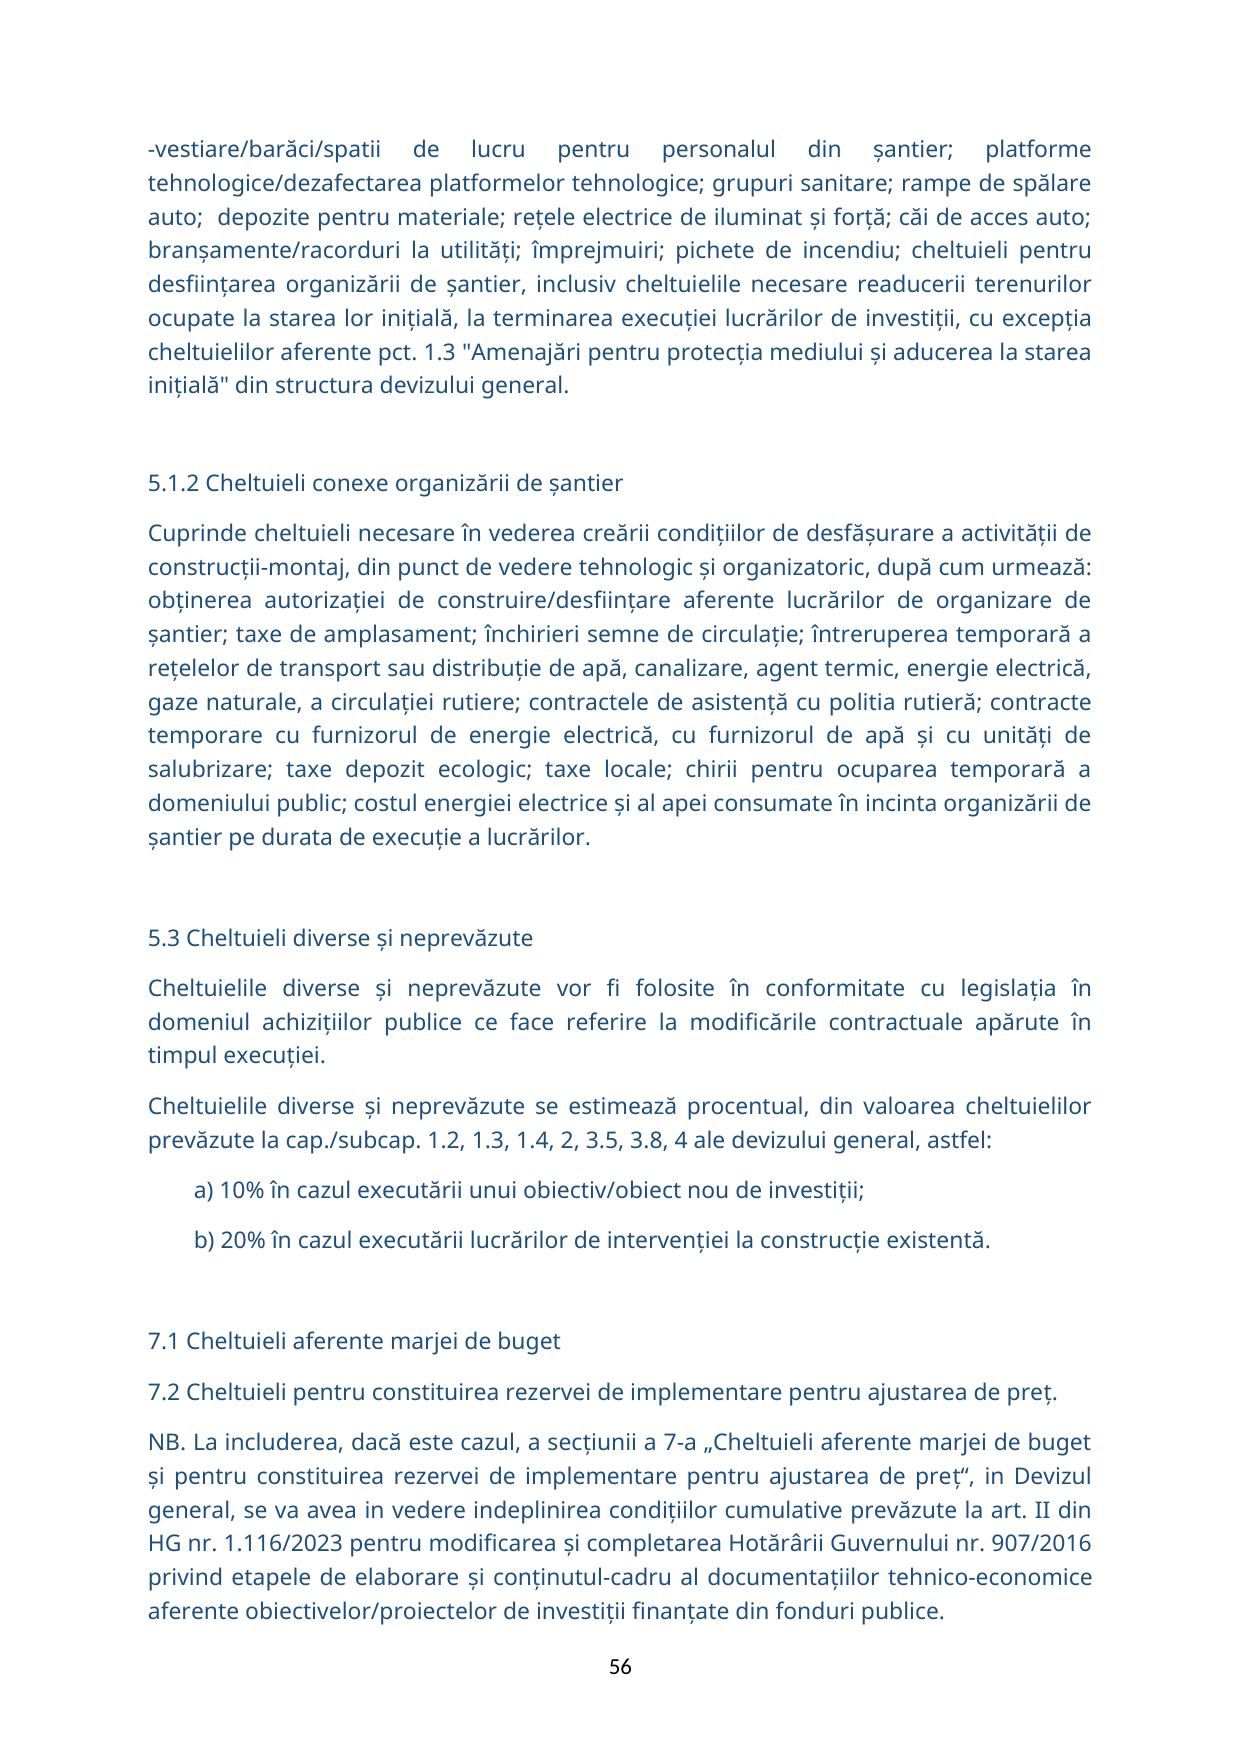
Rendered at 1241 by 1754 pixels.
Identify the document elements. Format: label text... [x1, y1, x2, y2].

text Cheltuielile diverse şi neprevăzute se estimează procentual, din valoarea cheltuielilor prevăzute la cap./subcap. 1.2, 1.3, 1.4, 2, 3.5, 3.8, 4 ale devizului general, astfel: [148, 1090, 1093, 1155]
text 5.3 Cheltuieli diverse și neprevăzute [148, 921, 1093, 953]
text 5.1.2 Cheltuieli conexe organizării de șantier [148, 466, 1093, 498]
text Cheltuielile diverse şi neprevăzute vor fi folosite în conformitate cu legislaţia în domeniul achiziţiilor publice ce face referire la modificările contractuale apărute în timpul execuţiei. [148, 972, 1093, 1071]
text 7.2 Cheltuieli pentru constituirea rezervei de implementare pentru ajustarea de preţ. [148, 1376, 1093, 1407]
text NB. La includerea, dacă este cazul, a secţiunii a 7-a „Cheltuieli aferente marjei de buget şi pentru constituirea rezervei de implementare pentru ajustarea de preţ“, in Devizul general, se va avea in vedere indeplinirea condițiilor cumulative prevăzute la art. II din HG nr. 1.116/2023 pentru modificarea şi completarea Hotărârii Guvernului nr. 907/2016 privind etapele de elaborare şi conţinutul-cadru al documentaţiilor tehnico-economice aferente obiectivelor/proiectelor de investiţii finanţate din fonduri publice. [148, 1426, 1093, 1626]
text a) 10% în cazul executării unui obiectiv/obiect nou de investiţii; [148, 1174, 1093, 1205]
text 7.1 Cheltuieli aferente marjei de buget [148, 1325, 1093, 1356]
text b) 20% în cazul executării lucrărilor de intervenţiei la construcţie existentă. [148, 1224, 1093, 1256]
text Cuprinde cheltuieli necesare în vederea creării condițiilor de desfășurare a activității de construcții-montaj, din punct de vedere tehnologic și organizatoric, după cum urmează: obținerea autorizației de construire/desființare aferente lucrărilor de organizare de șantier; taxe de amplasament; închirieri semne de circulație; întreruperea temporară a rețelelor de transport sau distribuție de apă, canalizare, agent termic, energie electrică, gaze naturale, a circulației rutiere; contractele de asistență cu politia rutieră; contracte temporare cu furnizorul de energie electrică, cu furnizorul de apă și cu unități de salubrizare; taxe depozit ecologic; taxe locale; chirii pentru ocuparea temporară a domeniului public; costul energiei electrice și al apei consumate în incinta organizării de șantier pe durata de execuție a lucrărilor. [148, 517, 1093, 852]
text -vestiare/barăci/spatii de lucru pentru personalul din șantier; platforme tehnologice/dezafectarea platformelor tehnologice; grupuri sanitare; rampe de spălare auto; depozite pentru materiale; rețele electrice de iluminat și forță; căi de acces auto; branșamente/racorduri la utilități; împrejmuiri; pichete de incendiu; cheltuieli pentru desființarea organizării de șantier, inclusiv cheltuielile necesare readucerii terenurilor ocupate la starea lor inițială, la terminarea execuției lucrărilor de investiții, cu excepția cheltuielilor aferente pct. 1.3 "Amenajări pentru protecția mediului și aducerea la starea inițială" din structura devizului general. [148, 133, 1093, 400]
